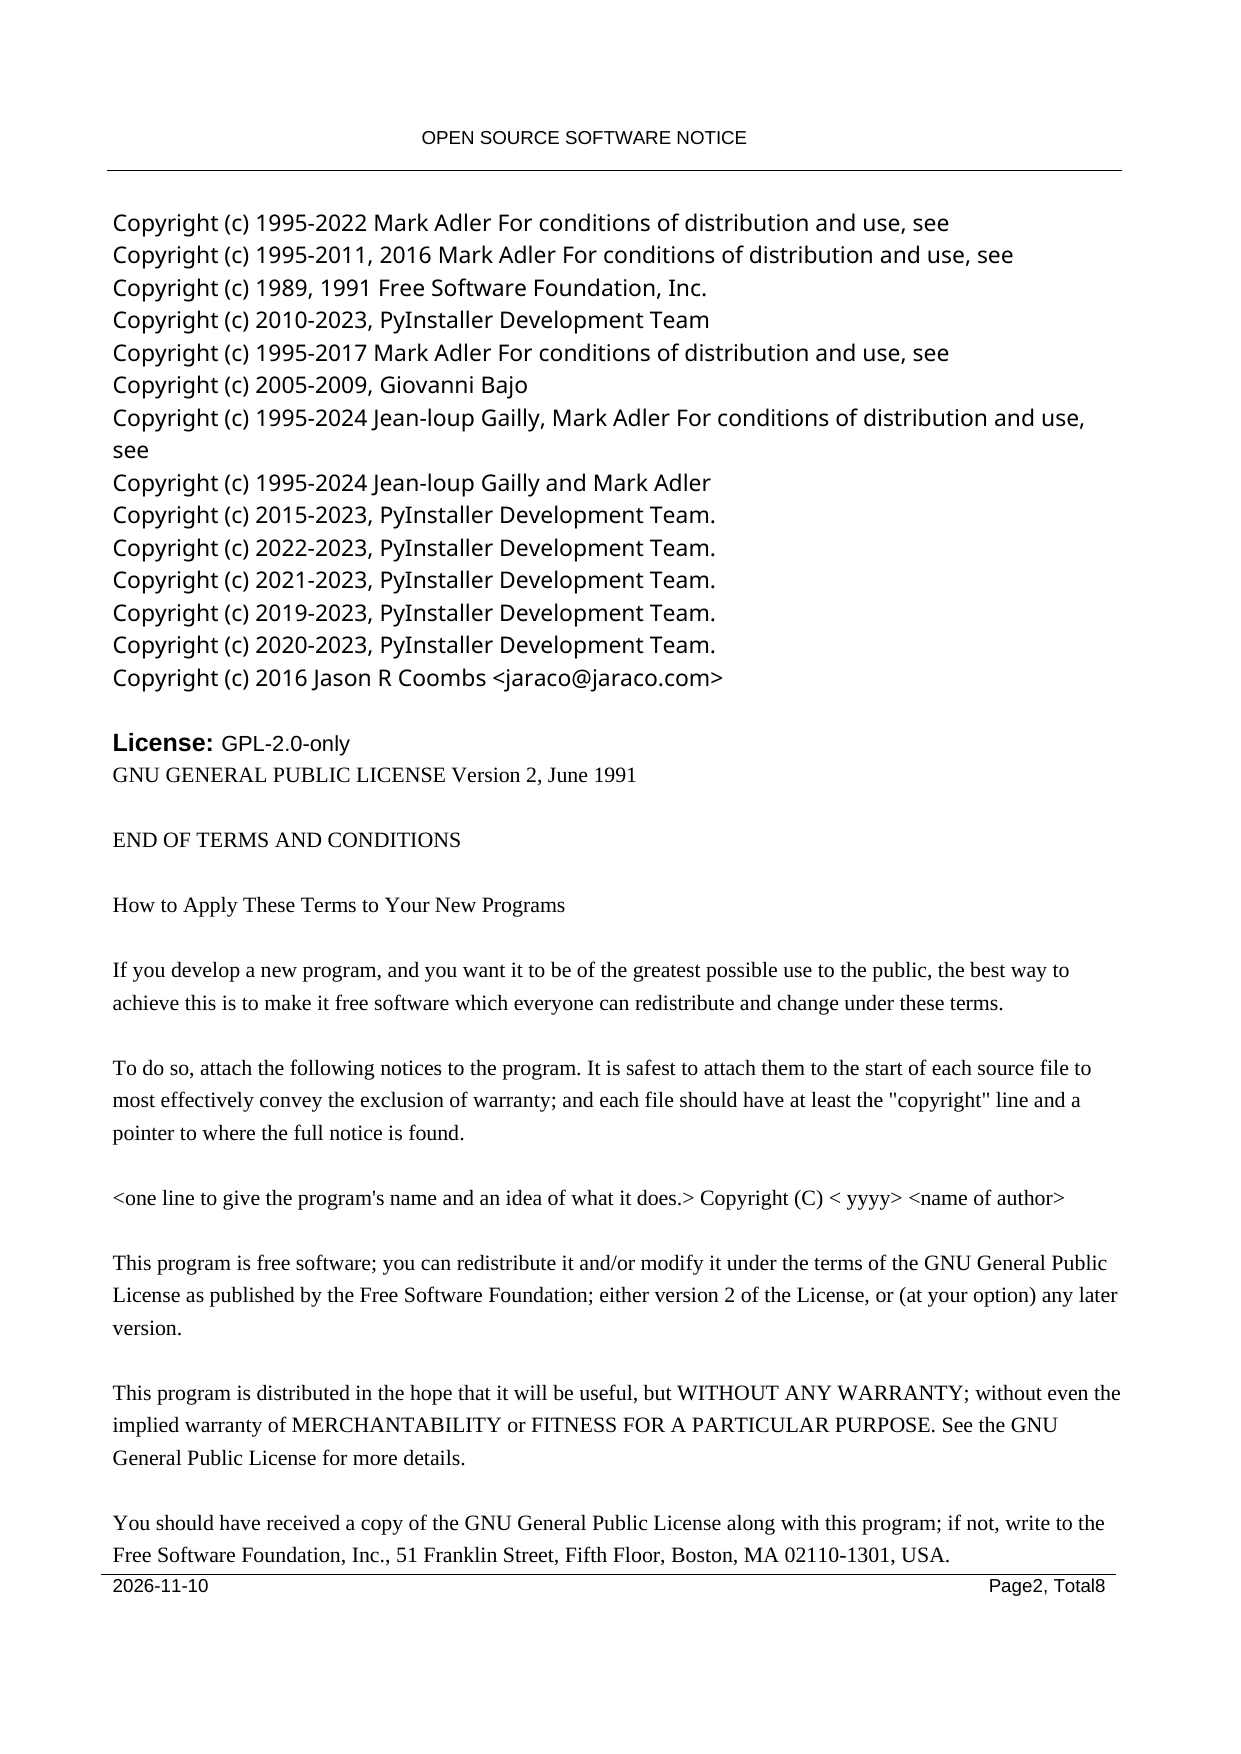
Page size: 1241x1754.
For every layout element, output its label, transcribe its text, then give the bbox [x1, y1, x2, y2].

text License: GPL-2.0-only [112, 726, 1128, 759]
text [112, 206, 1128, 726]
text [112, 759, 1128, 1571]
